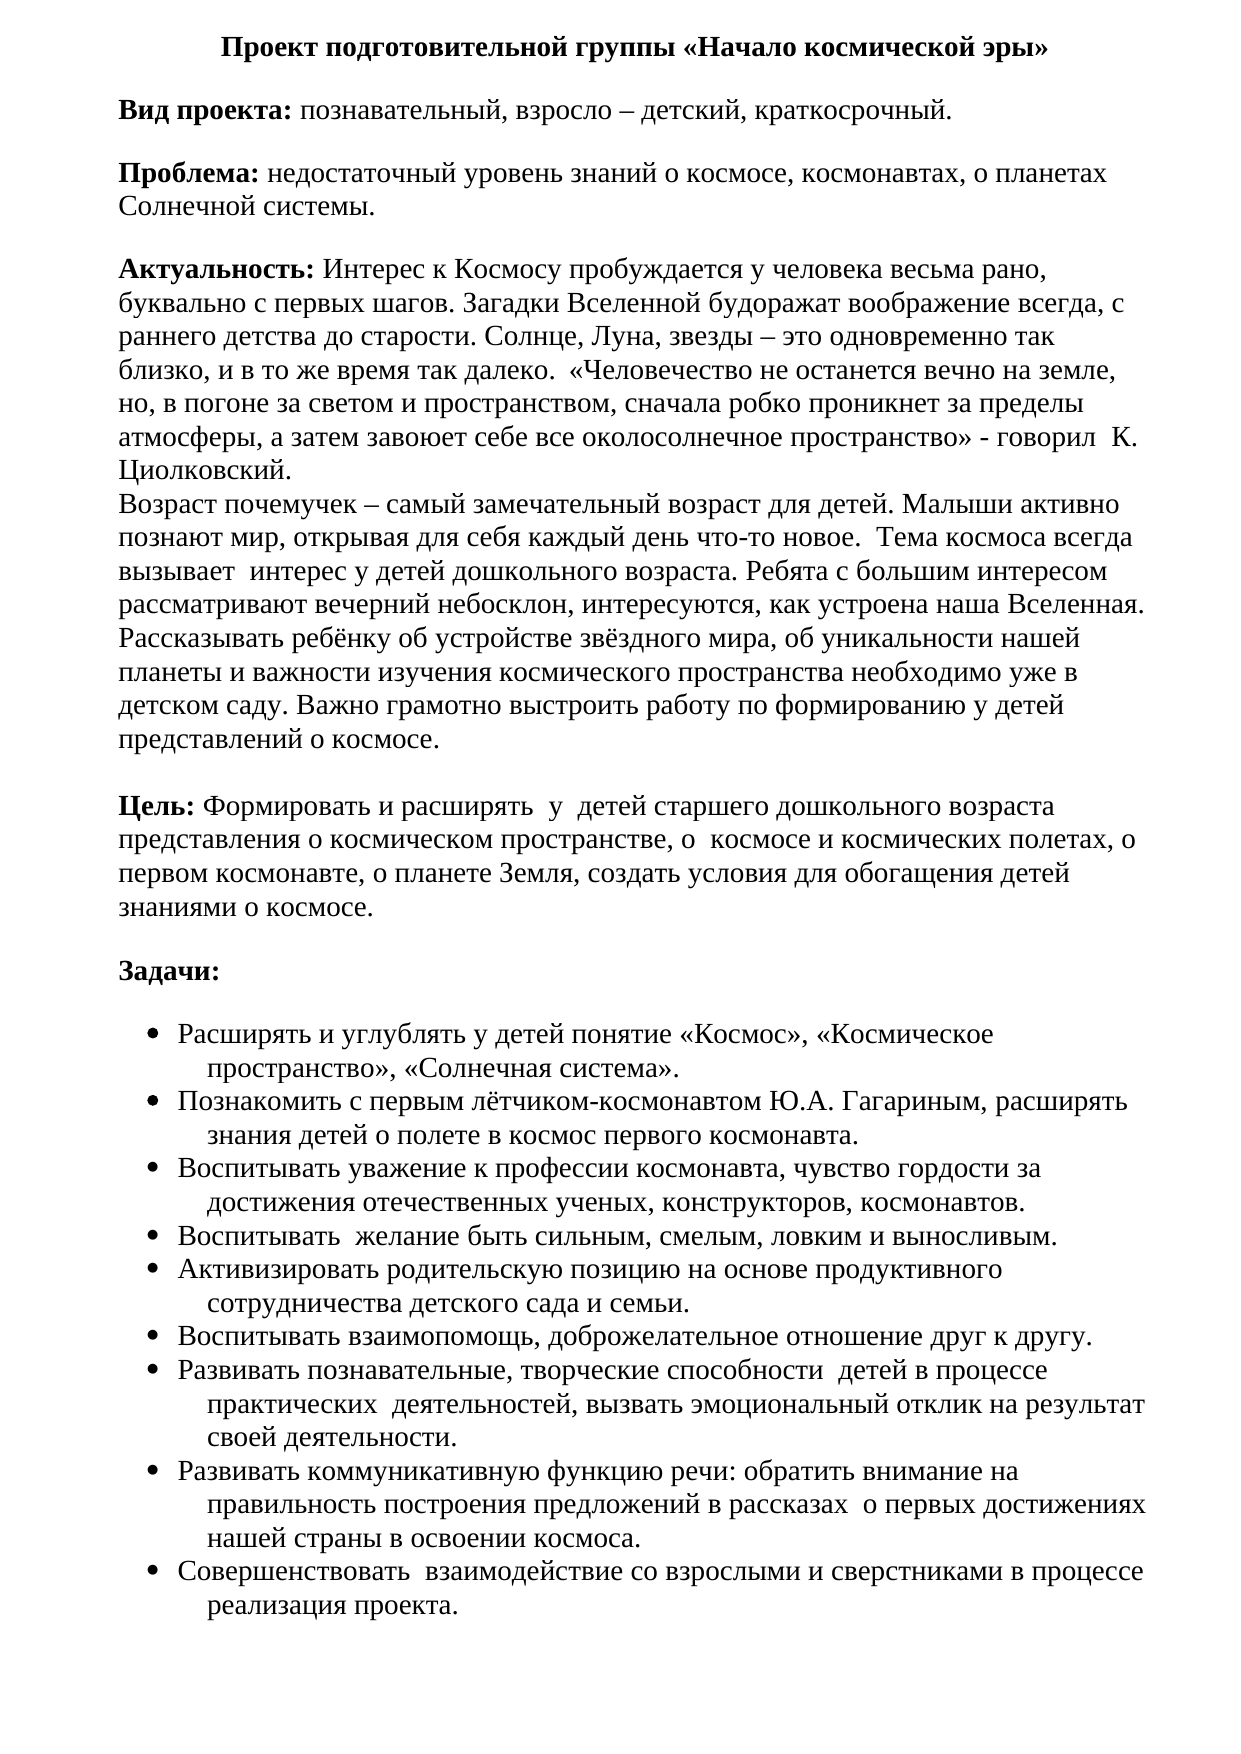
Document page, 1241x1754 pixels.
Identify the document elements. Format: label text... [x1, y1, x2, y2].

list Расширять и углублять у детей понятие «Космос», «Космическое пространство», «Солнечная система». [148, 1016, 1152, 1083]
list Воспитывать взаимопомощь, доброжелательное отношение друг к другу. [148, 1318, 1152, 1352]
text Задачи: [118, 953, 1152, 987]
list Воспитывать уважение к профессии космонавта, чувство гордости за достижения отечественных ученых, конструкторов, космонавтов. [148, 1150, 1152, 1218]
text Вид проекта: познавательный, взросло – детский, краткосрочный. [118, 92, 1152, 126]
text Проект подготовительной группы «Начало космической эры» [118, 29, 1152, 63]
text Проблема: недостаточный уровень знаний о космосе, космонавтах, о планетах Солнечной системы. [118, 155, 1152, 222]
text Актуальность: Интерес к Космосу пробуждается у человека весьма рано, буквально с первых шагов. Загадки Вселенной будоражат воображение всегда, с раннего детства до старости. Солнце, Луна, звезды – это одновременно так близко, и в то же время так далеко. «Человечество не останется вечно на земле, но, в погоне за светом и пространством, сначала робко проникнет за пределы атмосферы, а затем завоюет себе все околосолнечное пространство» - говорил К. Циолковский. Возраст почемучек – самый замечательный возраст для детей. Малыши активно познают мир, открывая для себя каждый день что-то новое. Тема космоса всегда вызывает интерес у детей дошкольного возраста. Ребята с большим интересом рассматривают вечерний небосклон, интересуются, как устроена наша Вселенная. Рассказывать ребёнку об устройстве звёздного мира, об уникальности нашей планеты и важности изучения космического пространства необходимо уже в детском саду. Важно грамотно выстроить работу по формированию у детей представлений о космосе. [118, 251, 1152, 754]
list Развивать познавательные, творческие способности детей в процессе практических деятельностей, вызвать эмоциональный отклик на результат своей деятельности. [148, 1352, 1152, 1453]
list Совершенствовать взаимодействие со взрослыми и сверстниками в процессе реализация проекта. [148, 1553, 1152, 1621]
list Воспитывать желание быть сильным, смелым, ловким и выносливым. [148, 1218, 1152, 1251]
list Активизировать родительскую позицию на основе продуктивного сотрудничества детского сада и семьи. [148, 1251, 1152, 1318]
list Познакомить с первым лётчиком-космонавтом Ю.А. Гагариным, расширять знания детей о полете в космос первого космонавта. [148, 1083, 1152, 1150]
list Развивать коммуникативную функцию речи: обратить внимание на правильность построения предложений в рассказах о первых достижениях нашей страны в освоении космоса. [148, 1453, 1152, 1553]
text Цель: Формировать и расширять у детей старшего дошкольного возраста представления о космическом пространстве, о космосе и космических полетах, о первом космонавте, о планете Земля, создать условия для обогащения детей знаниями о космосе. [118, 788, 1152, 924]
